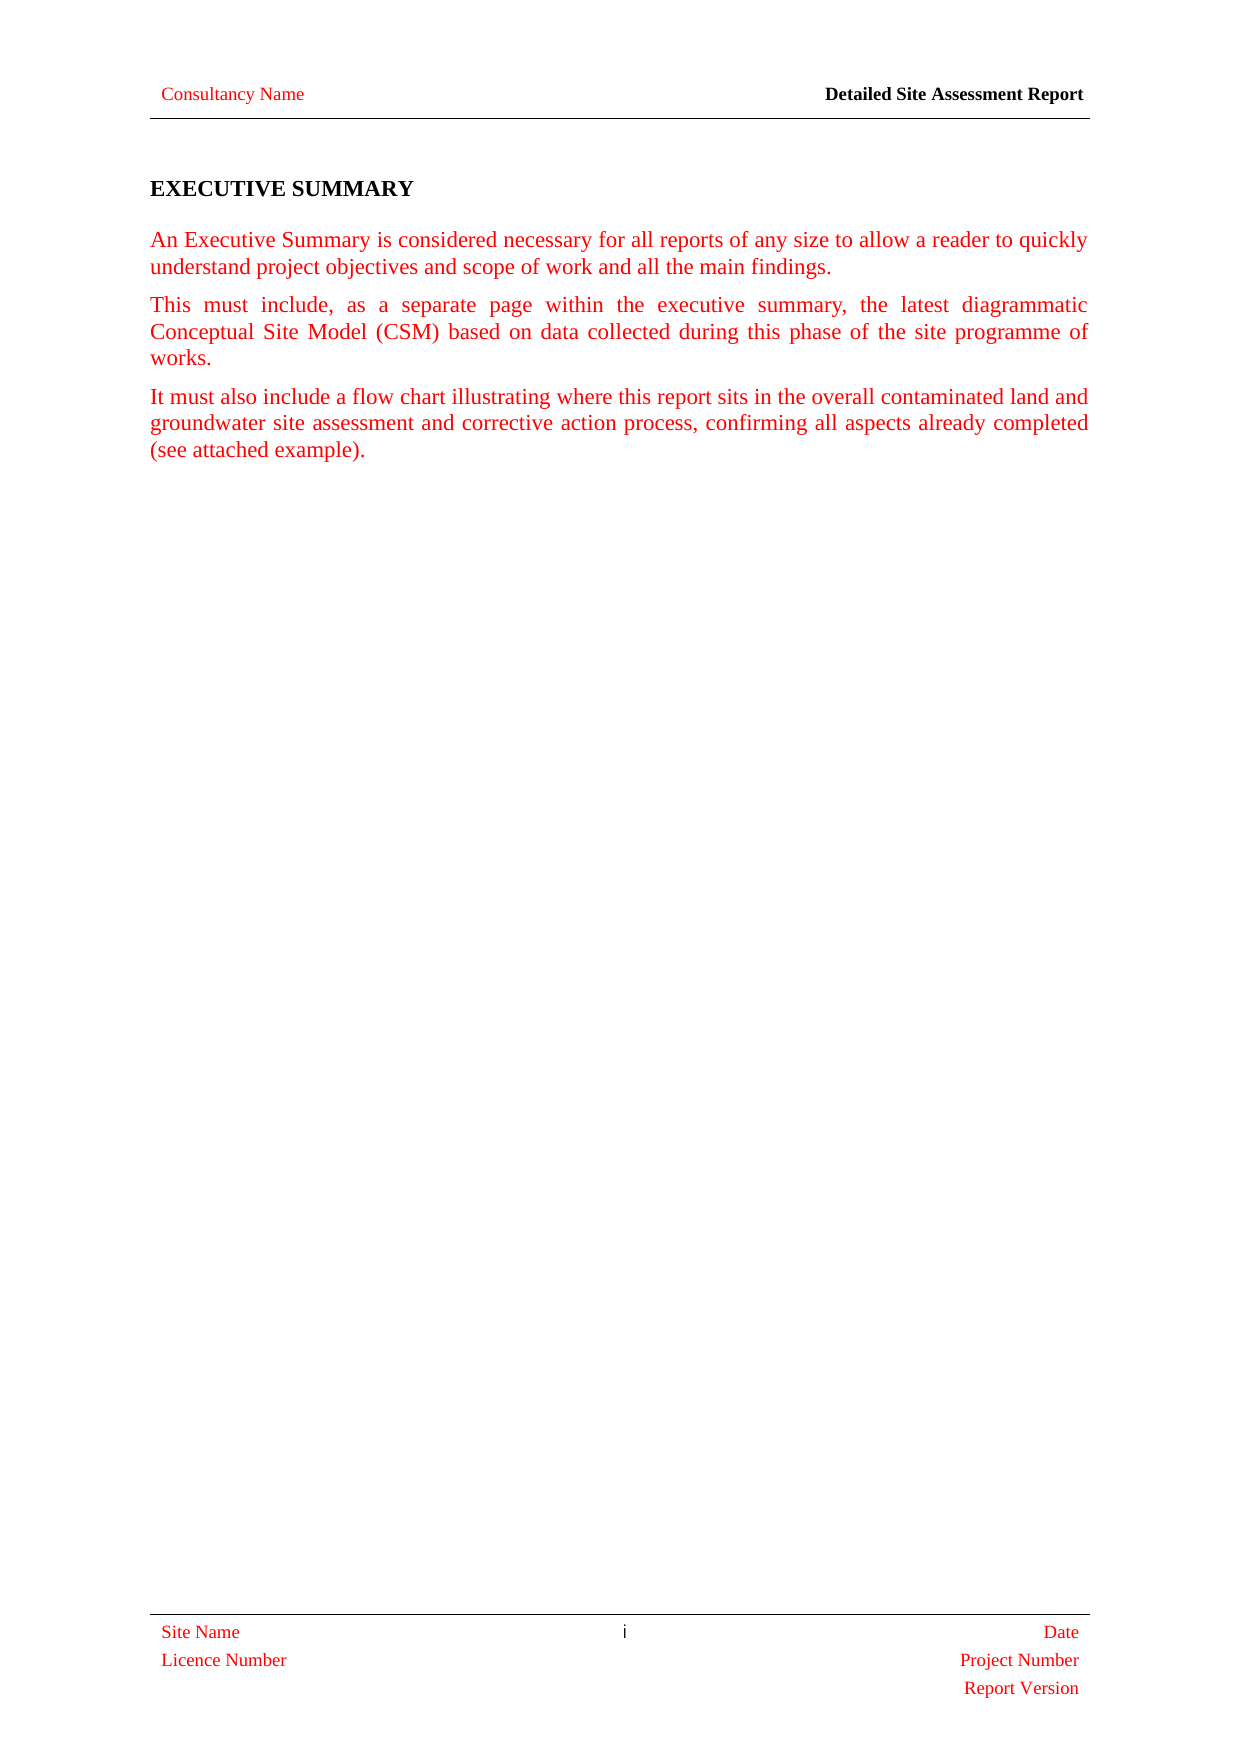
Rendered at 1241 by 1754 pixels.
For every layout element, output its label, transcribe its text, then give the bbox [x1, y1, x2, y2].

text An Executive Summary is considered necessary for all reports of any size to allow a reader to quickly understand project objectives and scope of work and all the main findings. [150, 226, 1090, 279]
title executive summary [150, 175, 1090, 201]
text It must also include a flow chart illustrating where this report sits in the overall contaminated land and groundwater site assessment and corrective action process, confirming all aspects already completed (see attached example). [150, 383, 1090, 462]
text This must include, as a separate page within the executive summary, the latest diagrammatic Conceptual Site Model (CSM) based on data collected during this phase of the site programme of works. [150, 292, 1090, 371]
